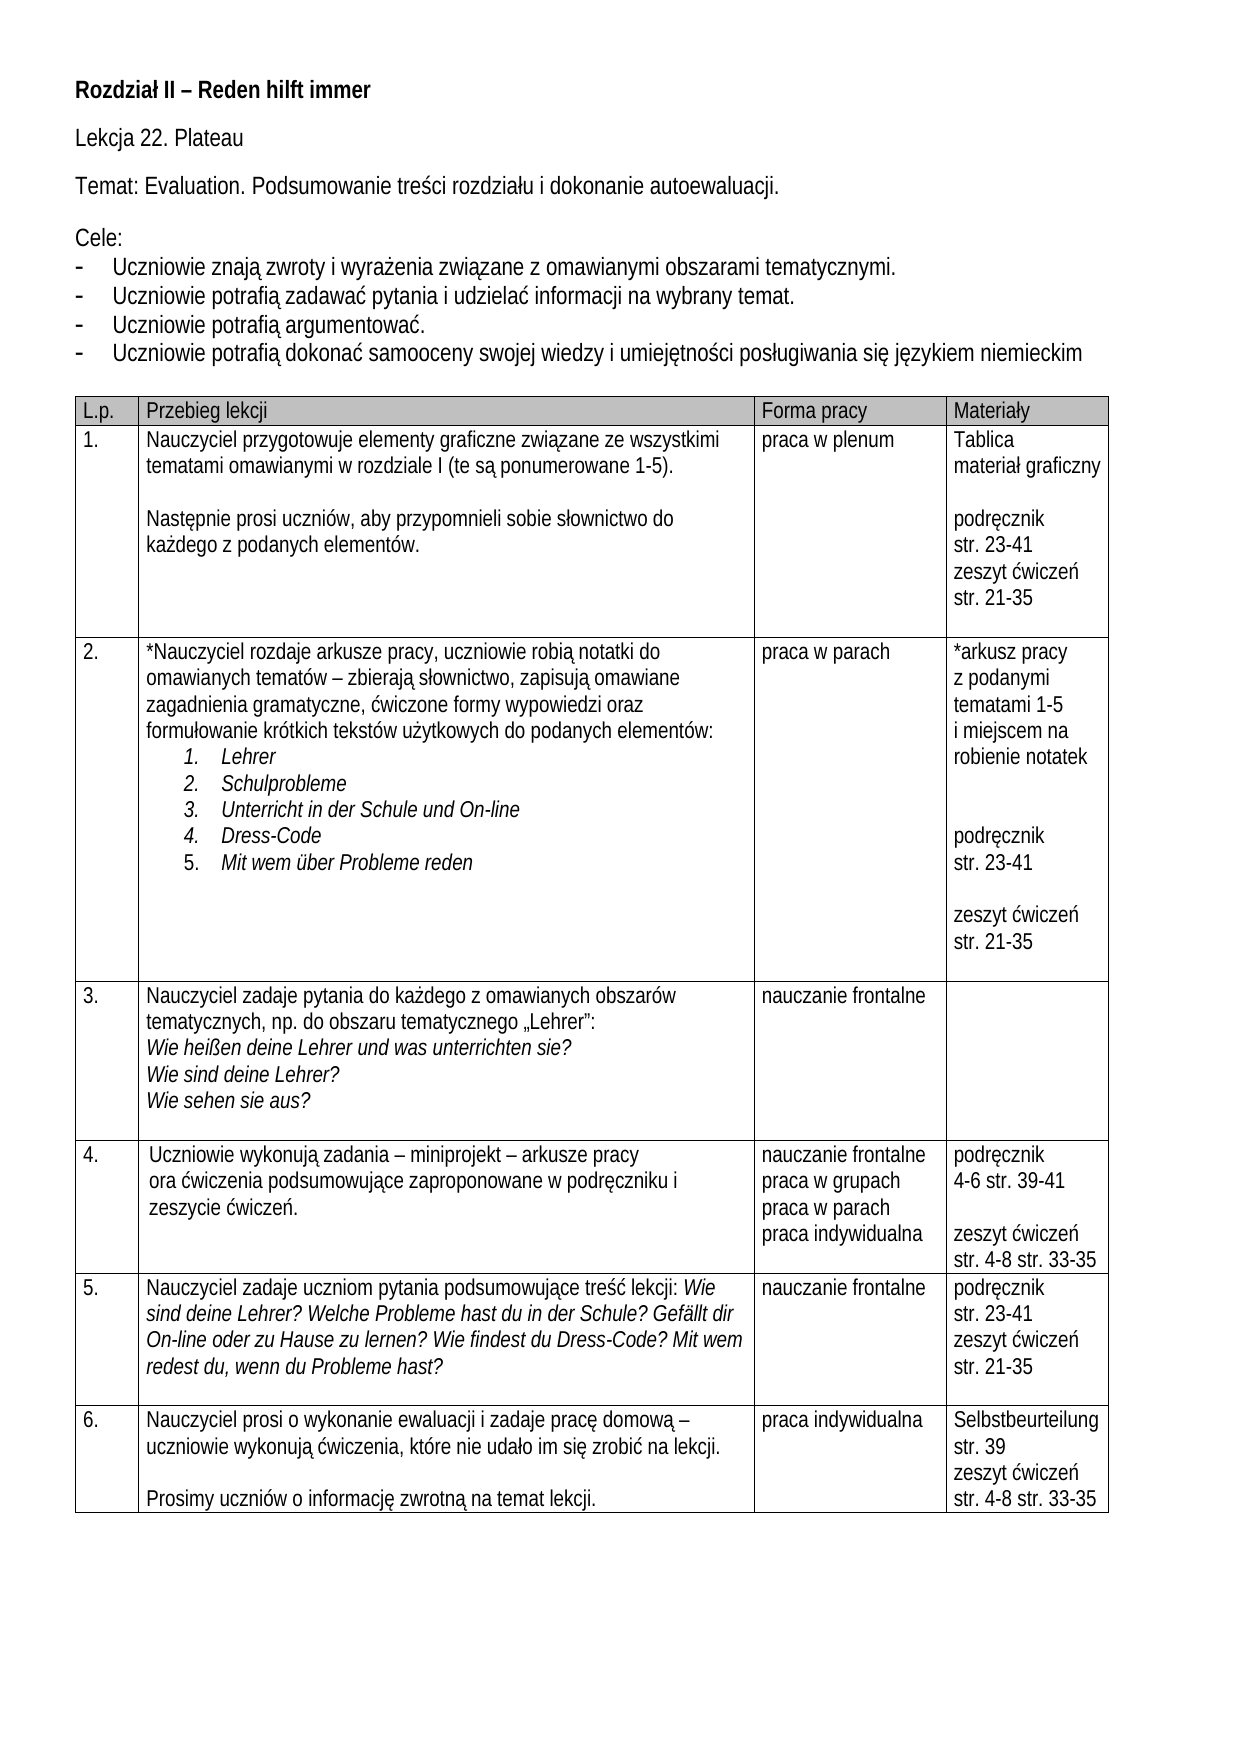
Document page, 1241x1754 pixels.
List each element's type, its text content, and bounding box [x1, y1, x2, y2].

table_cell nauczanie frontalne [755, 1274, 946, 1405]
list Uczniowie potrafią argumentować. [75, 309, 1165, 338]
list Uczniowie potrafią dokonać samooceny swojej wiedzy i umiejętności posługiwania się językiem niemieckim [75, 338, 1165, 367]
table_cell podręcznik str. 23-41 zeszyt ćwiczeń str. 21-35 [947, 1274, 1108, 1405]
table_cell nauczanie frontalne praca w grupach praca w parach praca indywidualna [755, 1141, 946, 1272]
list Uczniowie potrafią zadawać pytania i udzielać informacji na wybrany temat. [75, 281, 1165, 309]
table_cell podręcznik 4-6 str. 39-41 zeszyt ćwiczeń str. 4-8 str. 33-35 [947, 1141, 1108, 1272]
table_header L.p. [76, 397, 138, 425]
table_cell praca w parach [755, 638, 946, 981]
table_cell 1. [76, 426, 138, 637]
table_header Forma pracy [755, 397, 946, 425]
table_cell Nauczyciel przygotowuje elementy graficzne związane ze wszystkimi tematami omawianymi w rozdziale I (te są ponumerowane 1-5). Następnie prosi uczniów, aby przypomnieli sobie słownictwo do każdego z podanych elementów. [139, 426, 754, 637]
table_cell praca indywidualna [755, 1406, 946, 1512]
table_cell Nauczyciel zadaje pytania do każdego z omawianych obszarów tematycznych, np. do obszaru tematycznego „Lehrer”: Wie heißen deine Lehrer und was unterrichten sie? Wie sind deine Lehrer? Wie sehen sie aus? [139, 982, 754, 1140]
table_cell Uczniowie wykonują zadania – miniprojekt – arkusze pracy ora ćwiczenia podsumowujące zaproponowane w podręczniku i zeszycie ćwiczeń. [139, 1141, 754, 1272]
table_cell 2. [76, 638, 138, 981]
text Cele: [75, 223, 1165, 252]
table_header Przebieg lekcji [139, 397, 754, 425]
table_cell *arkusz pracy z podanymi tematami 1-5 i miejscem na robienie notatek podręcznik str. 23-41 zeszyt ćwiczeń str. 21-35 [947, 638, 1108, 981]
table_header Materiały [947, 397, 1108, 425]
text Temat: Evaluation. Podsumowanie treści rozdziału i dokonanie autoewaluacji. [75, 171, 1165, 199]
table_cell 6. [76, 1406, 138, 1512]
text Rozdział II – Reden hilft immer [75, 75, 1165, 104]
list Uczniowie znają zwroty i wyrażenia związane z omawianymi obszarami tematycznymi. [75, 252, 1165, 281]
table_cell Nauczyciel zadaje uczniom pytania podsumowujące treść lekcji: Wie sind deine Lehrer? Welche Probleme hast du in der Schule? Gefällt dir On-line oder zu Hause zu lernen? Wie findest du Dress-Code? Mit wem redest du, wenn du Probleme hast? [139, 1274, 754, 1405]
table_cell 4. [76, 1141, 138, 1272]
table_cell Nauczyciel prosi o wykonanie ewaluacji i zadaje pracę domową – uczniowie wykonują ćwiczenia, które nie udało im się zrobić na lekcji. Prosimy uczniów o informację zwrotną na temat lekcji. [139, 1406, 754, 1512]
table_cell 5. [76, 1274, 138, 1405]
table_cell nauczanie frontalne [755, 982, 946, 1140]
table_cell *Nauczyciel rozdaje arkusze pracy, uczniowie robią notatki do omawianych tematów – zbierają słownictwo, zapisują omawiane zagadnienia gramatyczne, ćwiczone formy wypowiedzi oraz formułowanie krótkich tekstów użytkowych do podanych elementów: Lehrer Schulprobleme Unterricht in der Schule und On-line Dress-Code Mit wem über Probleme reden [139, 638, 754, 981]
table_cell praca w plenum [755, 426, 946, 637]
table_cell Tablica materiał graficzny podręcznik str. 23-41 zeszyt ćwiczeń str. 21-35 [947, 426, 1108, 637]
table_cell 3. [76, 982, 138, 1140]
table_cell Selbstbeurteilung str. 39 zeszyt ćwiczeń str. 4-8 str. 33-35 [947, 1406, 1108, 1512]
text Lekcja 22. Plateau [75, 123, 1165, 151]
table_cell [947, 982, 1108, 1140]
